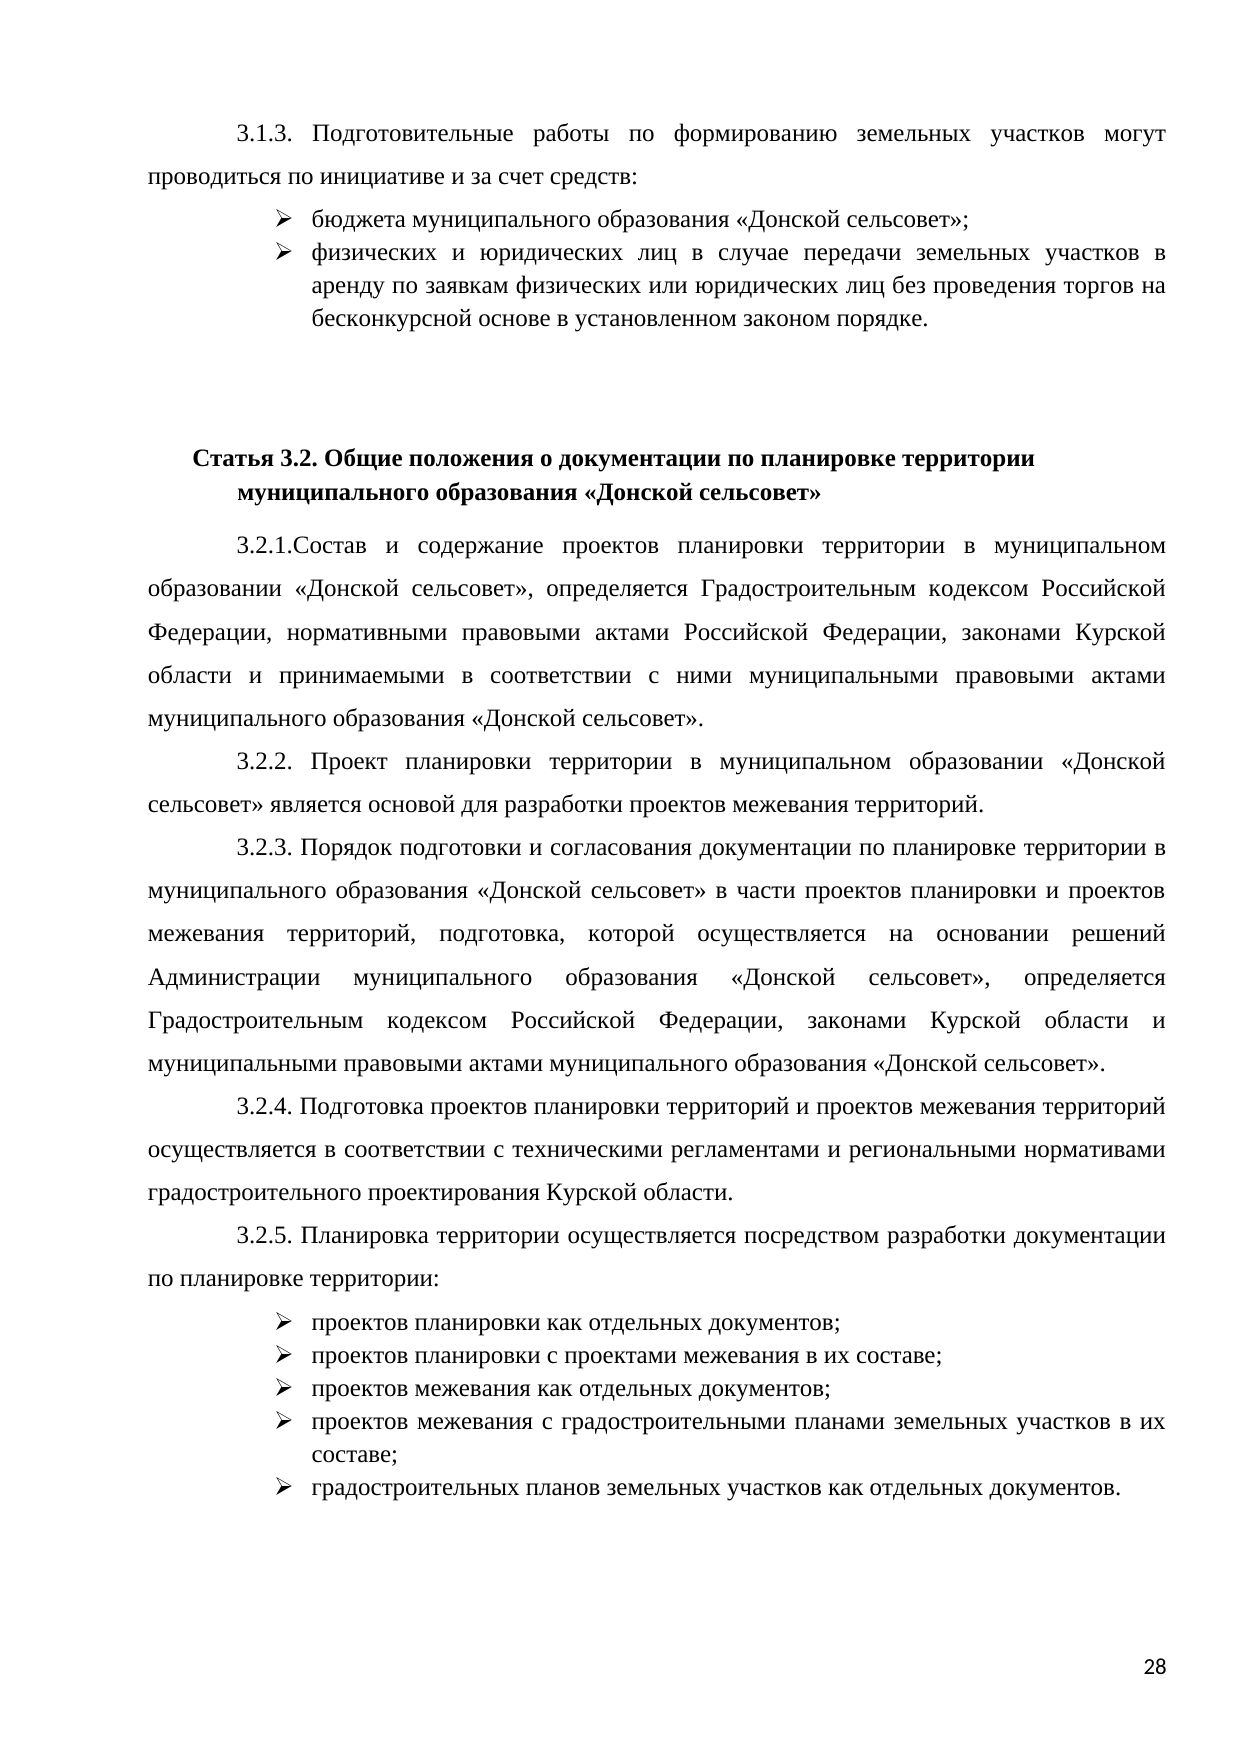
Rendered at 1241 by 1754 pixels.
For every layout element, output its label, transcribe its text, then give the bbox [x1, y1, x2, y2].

text 3.2.4. Подготовка проектов планировки территорий и проектов межевания территорий осуществляется в соответствии с техническими регламентами и региональными нормативами градостроительного проектирования Курской области. [148, 1091, 1167, 1206]
text 3.1.3. Подготовительные работы по формированию земельных участков могут проводиться по инициативе и за счет средств: [148, 118, 1167, 190]
list проектов межевания с градостроительными планами земельных участков в их составе; [274, 1406, 1167, 1467]
text 3.2.2. Проект планировки территории в муниципальном образовании «Донской сельсовет» является основой для разработки проектов межевания территорий. [148, 746, 1167, 818]
list бюджета муниципального образования «Донской сельсовет»; [274, 204, 1167, 233]
list проектов планировки с проектами межевания в их составе; [274, 1340, 1167, 1368]
list Общие положения о документации по планировке территории муниципального образования «Донской сельсовет» [192, 443, 1167, 505]
text 3.2.3. Порядок подготовки и согласования документации по планировке территории в муниципального образования «Донской сельсовет» в части проектов планировки и проектов межевания территорий, подготовка, которой осуществляется на основании решений Администрации муниципального образования «Донской сельсовет», определяется Градостроительным кодексом Российской Федерации, законами Курской области и муниципальными правовыми актами муниципального образования «Донской сельсовет». [148, 832, 1167, 1077]
text 3.2.5. Планировка территории осуществляется посредством разработки документации по планировке территории: [148, 1220, 1167, 1292]
list проектов планировки как отдельных документов; [274, 1307, 1167, 1335]
text 3.2.1.Состав и содержание проектов планировки территории в муниципальном образовании «Донской сельсовет», определяется Градостроительным кодексом Российской Федерации, нормативными правовыми актами Российской Федерации, законами Курской области и принимаемыми в соответствии с ними муниципальными правовыми актами муниципального образования «Донской сельсовет». [148, 530, 1167, 732]
list физических и юридических лиц в случае передачи земельных участков в аренду по заявкам физических или юридических лиц без проведения торгов на бесконкурсной основе в установленном законом порядке. [274, 237, 1167, 332]
list градостроительных планов земельных участков как отдельных документов. [274, 1472, 1167, 1501]
list проектов межевания как отдельных документов; [274, 1373, 1167, 1401]
